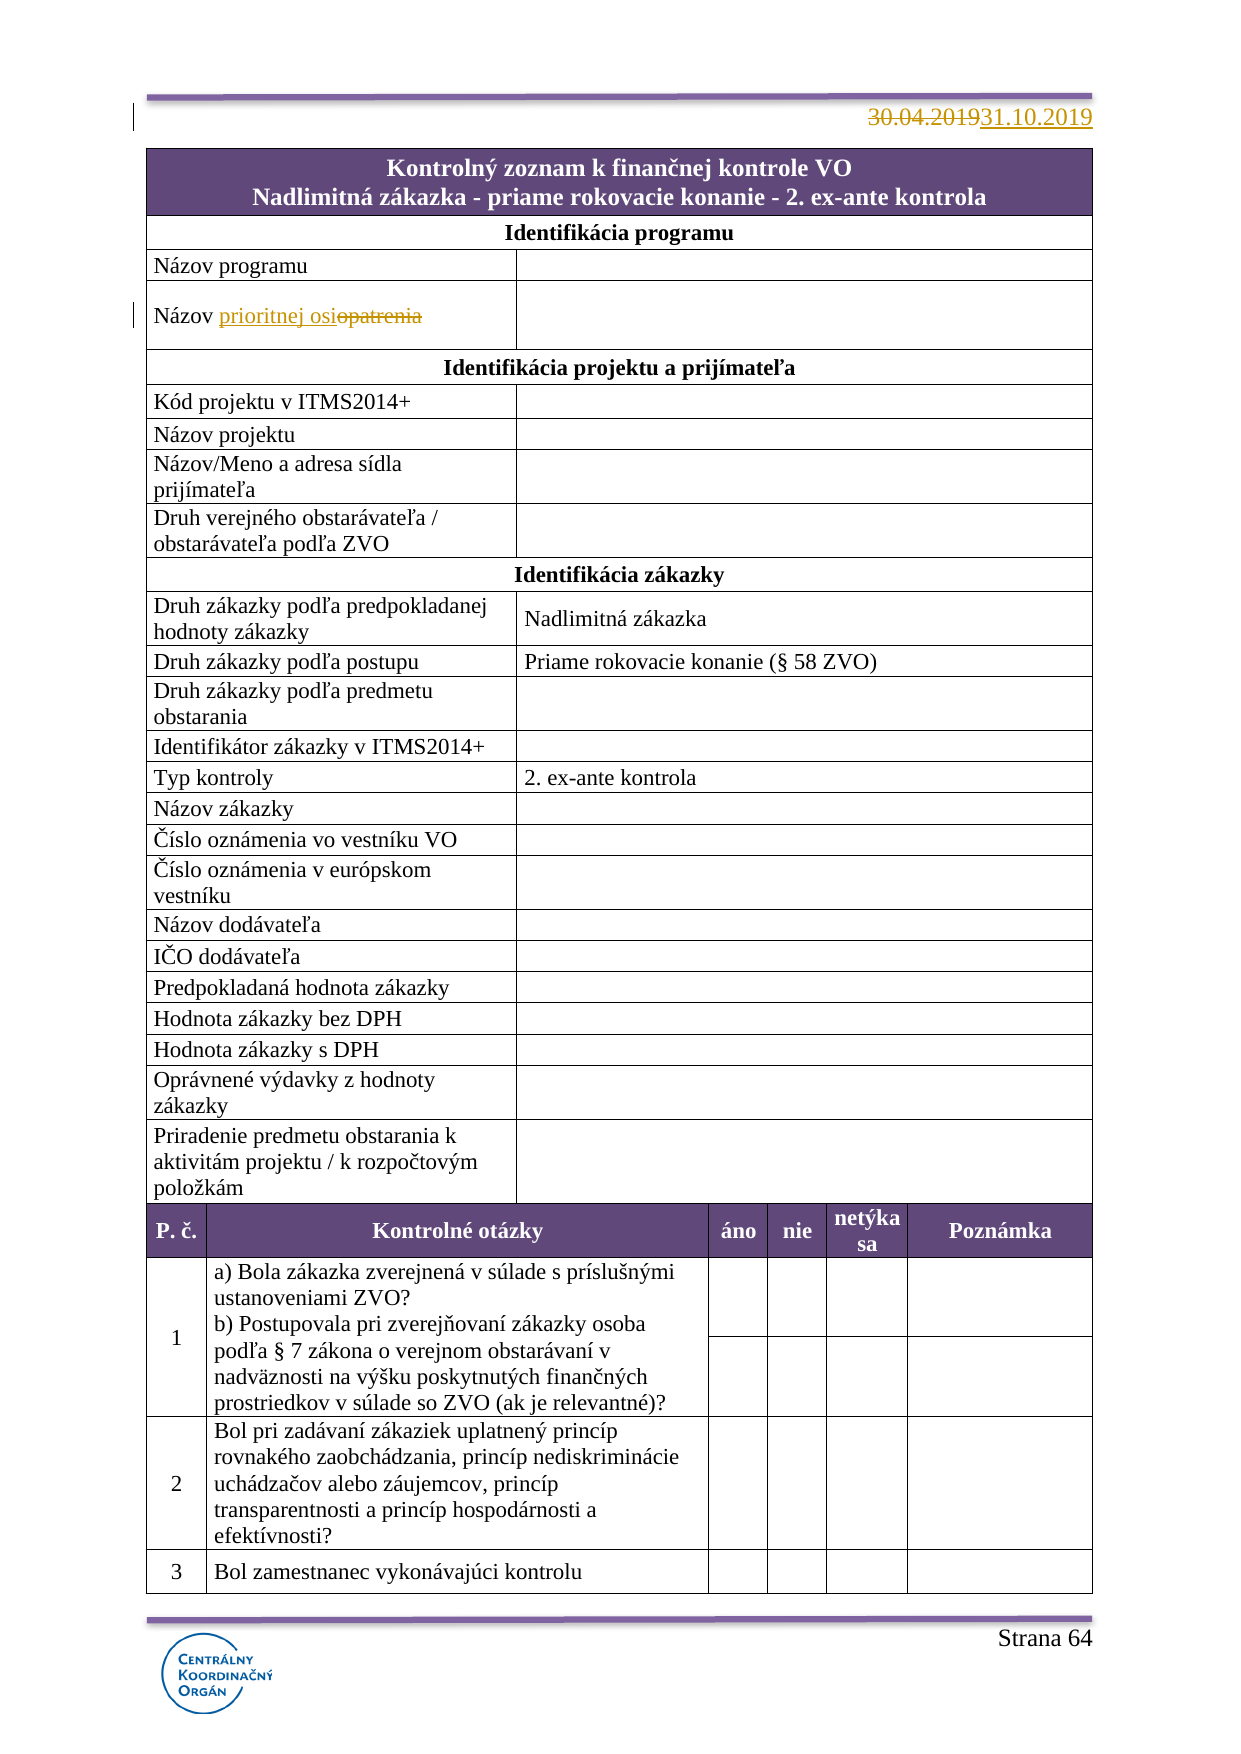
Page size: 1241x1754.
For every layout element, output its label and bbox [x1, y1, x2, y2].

picture [159, 1631, 272, 1713]
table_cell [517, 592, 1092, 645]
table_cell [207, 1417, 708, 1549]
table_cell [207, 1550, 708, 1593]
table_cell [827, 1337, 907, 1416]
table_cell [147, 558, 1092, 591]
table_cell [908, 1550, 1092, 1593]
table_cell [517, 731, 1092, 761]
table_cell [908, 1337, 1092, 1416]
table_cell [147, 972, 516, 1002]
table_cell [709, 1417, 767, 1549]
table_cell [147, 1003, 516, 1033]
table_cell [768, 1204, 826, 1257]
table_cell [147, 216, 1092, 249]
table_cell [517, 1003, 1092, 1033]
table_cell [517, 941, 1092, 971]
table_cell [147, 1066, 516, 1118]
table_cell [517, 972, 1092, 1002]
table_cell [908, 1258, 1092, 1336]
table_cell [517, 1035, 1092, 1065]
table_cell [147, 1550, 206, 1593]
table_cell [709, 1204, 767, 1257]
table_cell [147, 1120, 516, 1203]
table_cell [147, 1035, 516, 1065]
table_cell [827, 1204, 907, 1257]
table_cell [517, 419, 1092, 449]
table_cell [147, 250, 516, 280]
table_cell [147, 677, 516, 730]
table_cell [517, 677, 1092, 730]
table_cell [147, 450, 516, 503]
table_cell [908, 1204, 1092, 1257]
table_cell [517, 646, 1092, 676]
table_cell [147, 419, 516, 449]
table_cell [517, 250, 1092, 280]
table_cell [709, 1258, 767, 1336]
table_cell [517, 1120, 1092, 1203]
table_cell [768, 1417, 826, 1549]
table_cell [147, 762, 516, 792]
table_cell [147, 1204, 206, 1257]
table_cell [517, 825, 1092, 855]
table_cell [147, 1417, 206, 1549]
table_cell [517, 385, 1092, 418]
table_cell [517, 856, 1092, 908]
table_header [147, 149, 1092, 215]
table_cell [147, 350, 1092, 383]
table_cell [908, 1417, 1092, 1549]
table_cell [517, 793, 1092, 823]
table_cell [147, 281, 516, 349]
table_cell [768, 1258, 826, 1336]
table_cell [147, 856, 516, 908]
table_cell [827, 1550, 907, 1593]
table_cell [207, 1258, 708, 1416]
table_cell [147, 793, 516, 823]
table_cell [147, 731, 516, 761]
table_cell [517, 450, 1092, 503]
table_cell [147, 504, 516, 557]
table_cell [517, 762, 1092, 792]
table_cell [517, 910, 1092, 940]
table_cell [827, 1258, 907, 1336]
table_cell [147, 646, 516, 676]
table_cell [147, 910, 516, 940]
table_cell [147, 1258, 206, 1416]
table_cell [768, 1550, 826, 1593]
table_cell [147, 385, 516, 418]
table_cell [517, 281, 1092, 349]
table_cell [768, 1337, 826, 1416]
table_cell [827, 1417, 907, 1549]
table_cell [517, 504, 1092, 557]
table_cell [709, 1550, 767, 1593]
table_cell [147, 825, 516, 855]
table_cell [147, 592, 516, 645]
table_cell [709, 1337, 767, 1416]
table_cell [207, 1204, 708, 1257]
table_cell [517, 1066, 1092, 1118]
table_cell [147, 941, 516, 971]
